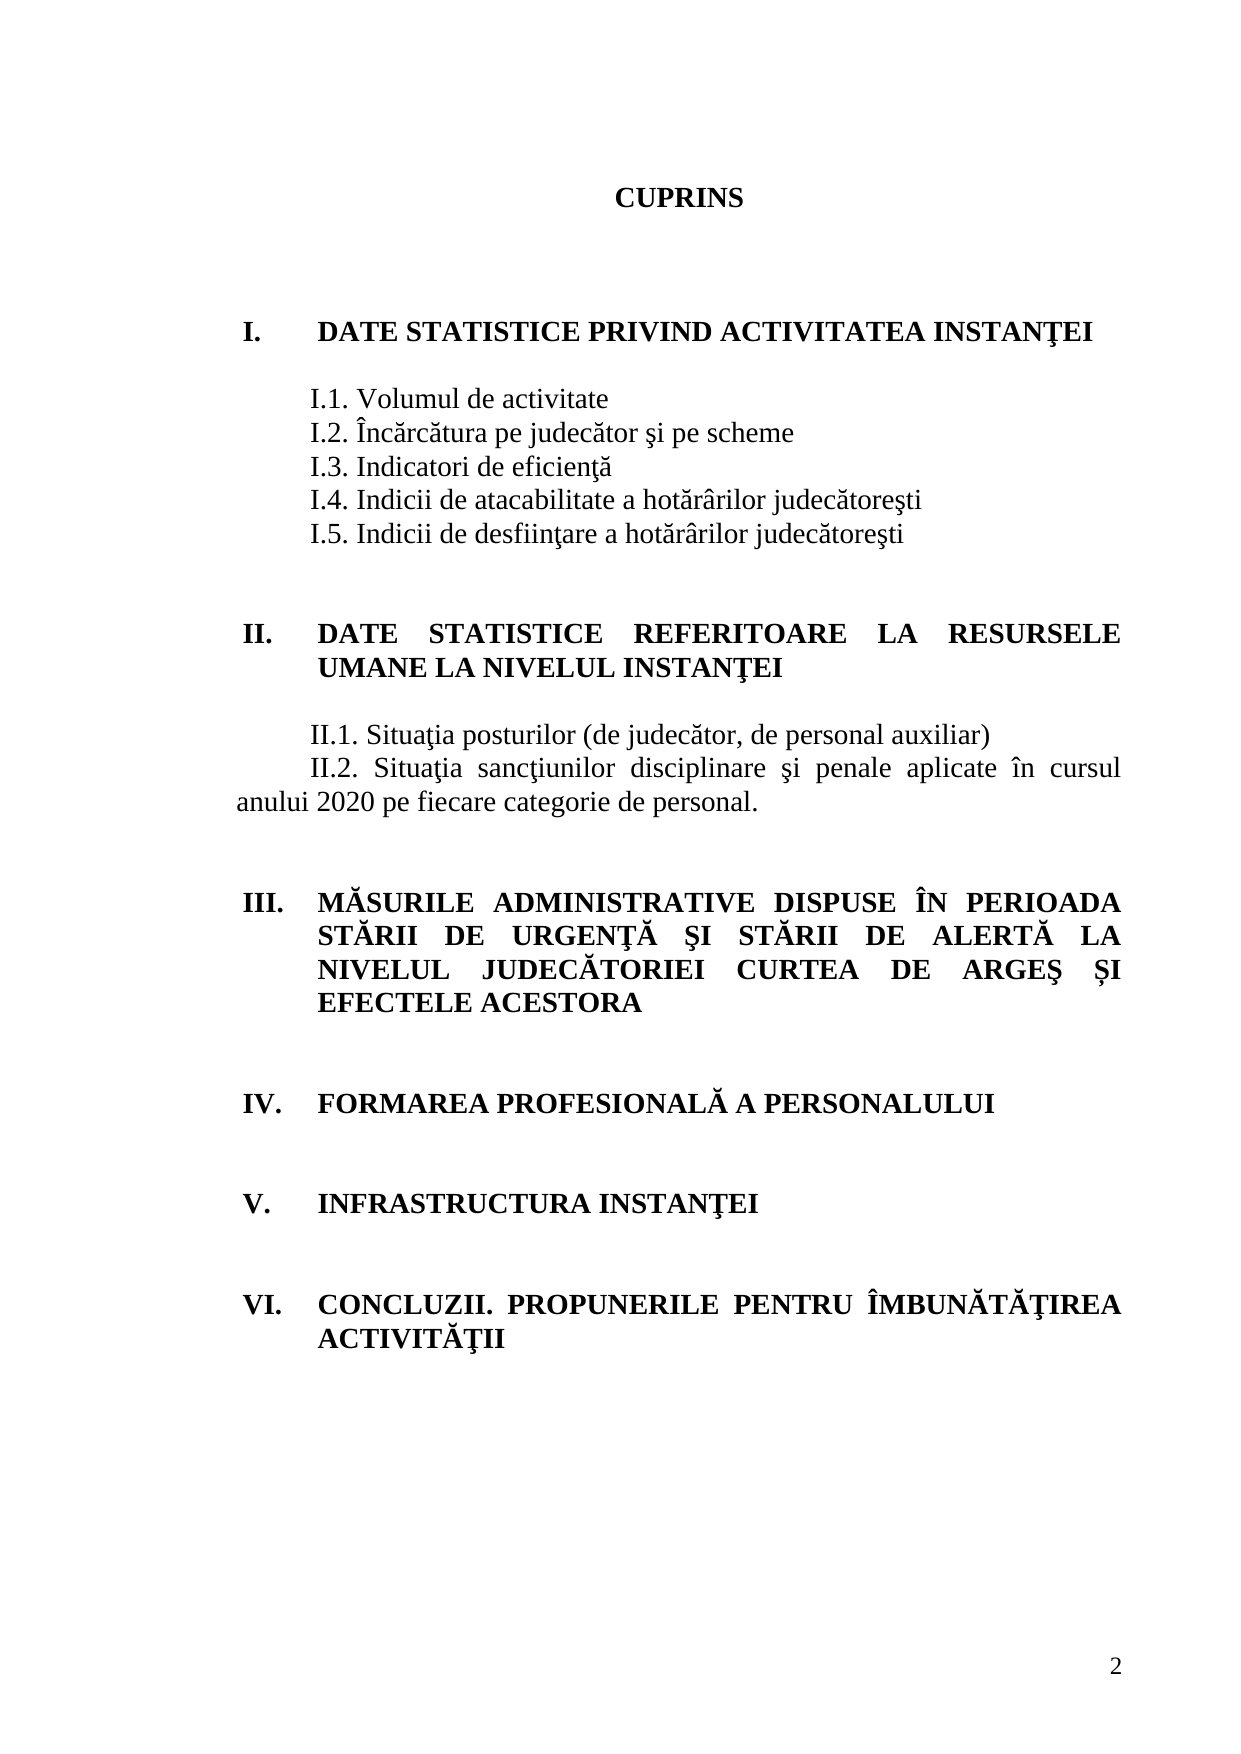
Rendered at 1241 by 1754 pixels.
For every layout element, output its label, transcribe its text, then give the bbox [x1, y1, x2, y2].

list FORMAREA PROFESIONALĂ A PERSONALULUI [242, 1086, 1122, 1119]
list DATE STATISTICE REFERITOARE LA RESURSELE UMANE LA NIVELUL INSTANŢEI [242, 616, 1122, 683]
text II.2. Situaţia sancţiunilor disciplinare şi penale aplicate în cursul anului 2020 pe fiecare categorie de personal. [236, 751, 1122, 818]
text I.1. Volumul de activitate [310, 382, 1122, 415]
list MĂSURILE ADMINISTRATIVE DISPUSE ÎN PERIOADA STĂRII DE URGENŢĂ ŞI STĂRII DE ALERTĂ LA NIVELUL JUDECĂTORIEI CURTEA DE ARGEŞ ȘI EFECTELE ACESTORA [242, 885, 1122, 1019]
text II.1. Situaţia posturilor (de judecător, de personal auxiliar) [236, 717, 1122, 751]
text I.4. Indicii de atacabilitate a hotărârilor judecătoreşti [310, 482, 1122, 516]
text I.3. Indicatori de eficienţă [310, 449, 1122, 482]
list CONCLUZII. PROPUNERILE PENTRU ÎMBUNĂTĂŢIREA ACTIVITĂŢII [242, 1287, 1122, 1354]
text CUPRINS [236, 180, 1122, 214]
text I.2. Încărcătura pe judecător şi pe scheme [310, 415, 1122, 449]
text I.5. Indicii de desfiinţare a hotărârilor judecătoreşti [310, 516, 1122, 549]
list DATE STATISTICE PRIVIND ACTIVITATEA INSTANŢEI [242, 314, 1122, 348]
list INFRASTRUCTURA INSTANŢEI [242, 1187, 1122, 1220]
